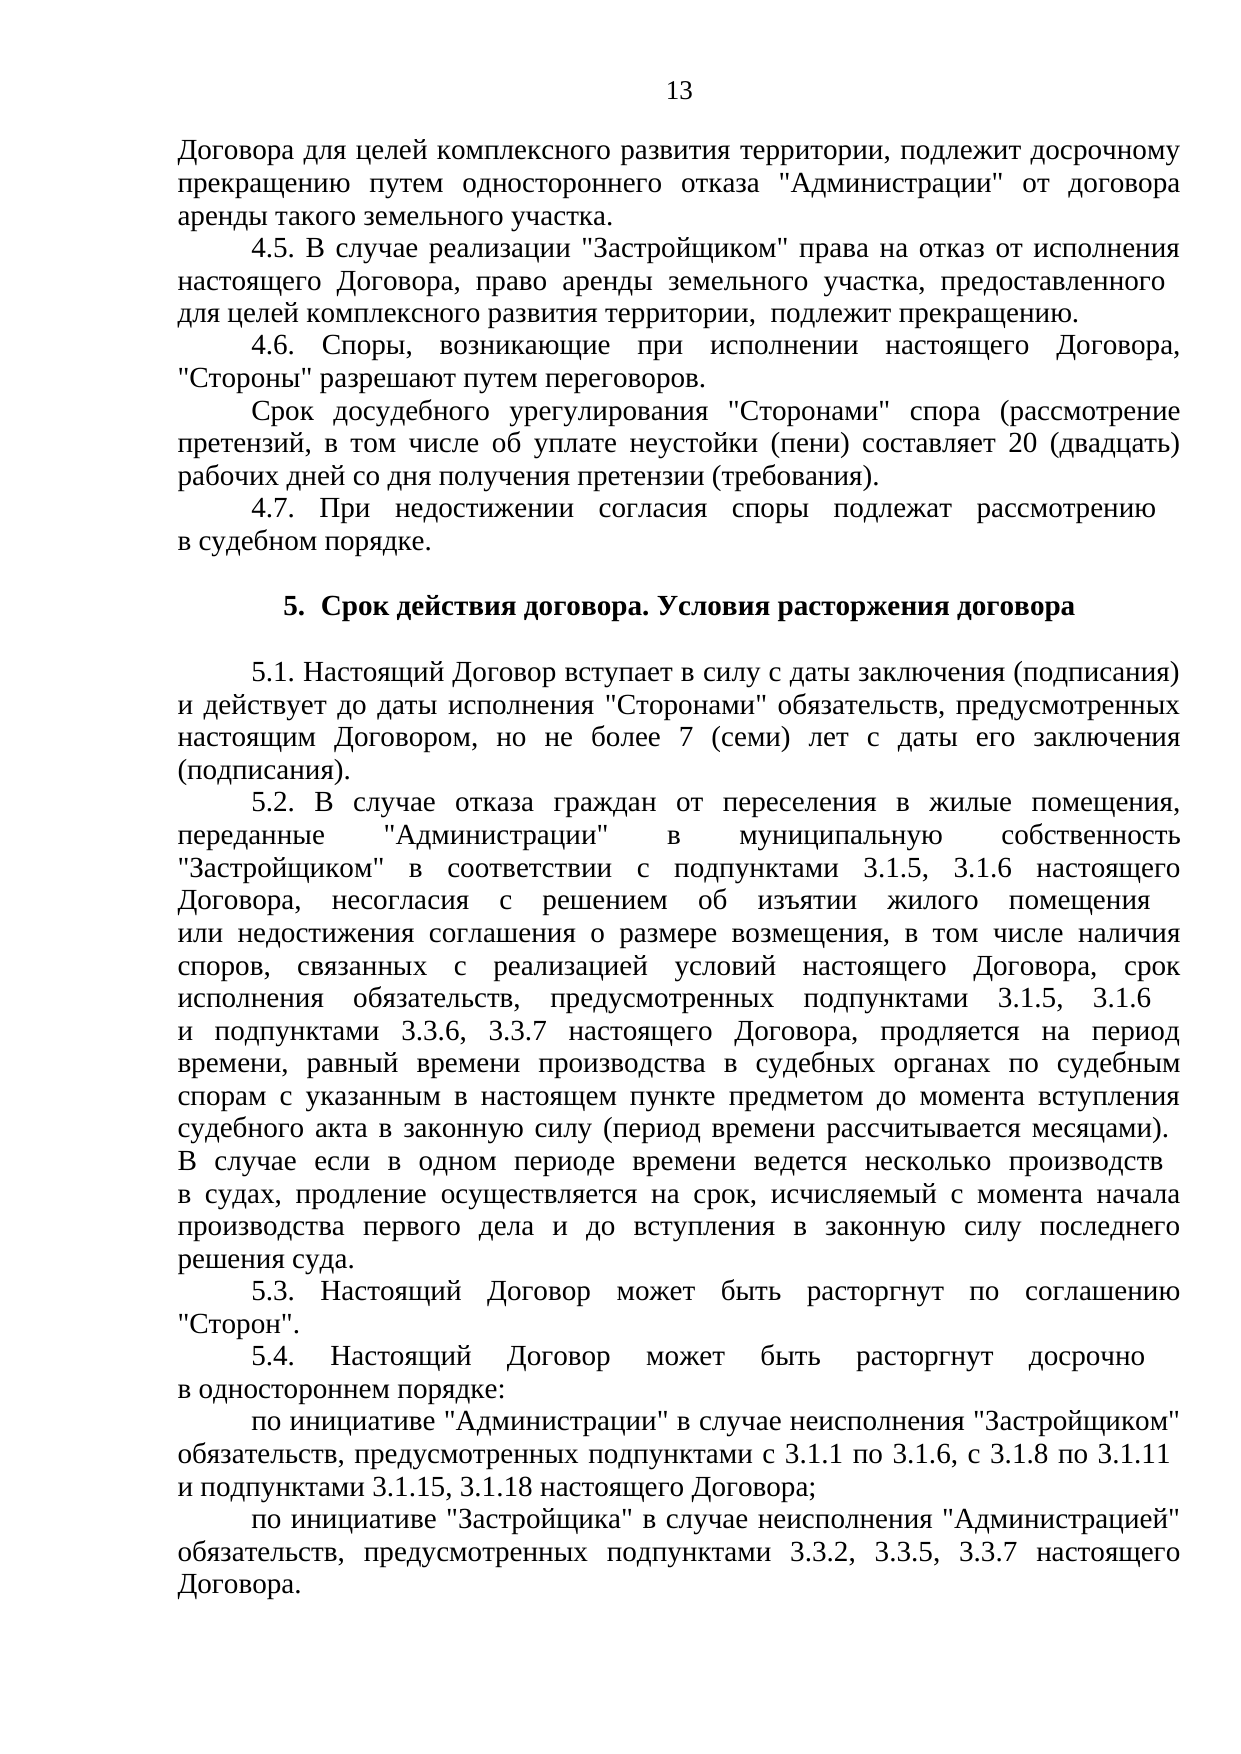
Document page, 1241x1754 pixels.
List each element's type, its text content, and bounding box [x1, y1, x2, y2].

text 5.1. Настоящий Договор вступает в силу с даты заключения (подписания) и действует до даты исполнения "Сторонами" обязательств, предусмотренных настоящим Договором, но не более 7 (семи) лет с даты его заключения (подписания). [177, 655, 1181, 786]
list Срок действия договора. Условия расторжения договора [177, 589, 1181, 622]
text Срок досудебного урегулирования "Сторонами" спора (рассмотрение претензий, в том числе об уплате неустойки (пени) составляет 20 (двадцать) рабочих дней со дня получения претензии (требования). [177, 394, 1181, 492]
text 5.2. В случае отказа граждан от переселения в жилые помещения, переданные "Администрации" в муниципальную собственность "Застройщиком" в соответствии с подпунктами 3.1.5, 3.1.6 настоящего Договора, несогласия с решением об изъятии жилого помещения или недостижения соглашения о размере возмещения, в том числе наличия споров, связанных с реализацией условий настоящего Договора, срок исполнения обязательств, предусмотренных подпунктами 3.1.5, 3.1.6 и подпунктами 3.3.6, 3.3.7 настоящего Договора, продляется на период времени, равный времени производства в судебных органах по судебным спорам с указанным в настоящем пункте предметом до момента вступления судебного акта в законную силу (период времени рассчитывается месяцами). В случае если в одном периоде времени ведется несколько производств в судах, продление осуществляется на срок, исчисляемый с момента начала производства первого дела и до вступления в законную силу последнего решения суда. [177, 786, 1181, 1274]
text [177, 133, 1181, 231]
text по инициативе "Администрации" в случае неисполнения "Застройщиком" обязательств, предусмотренных подпунктами с 3.1.1 по 3.1.6, с 3.1.8 по 3.1.11 и подпунктами 3.1.15, 3.1.18 настоящего Договора; [177, 1405, 1181, 1502]
text 5.3. Настоящий Договор может быть расторгнут по соглашению "Сторон". [177, 1274, 1181, 1340]
text 4.5. В случае реализации "Застройщиком" права на отказ от исполнения настоящего Договора, право аренды земельного участка, предоставленного для целей комплексного развития территории, подлежит прекращению. [177, 231, 1181, 329]
text по инициативе "Застройщика" в случае неисполнения "Администрацией" обязательств, предусмотренных подпунктами 3.3.2, 3.3.5, 3.3.7 настоящего Договора. [177, 1502, 1181, 1600]
text 4.6. Споры, возникающие при исполнении настоящего Договора, "Стороны" разрешают путем переговоров. [177, 329, 1181, 394]
text 5.4. Настоящий Договор может быть расторгнут досрочно в одностороннем порядке: [177, 1340, 1181, 1405]
text 4.7. При недостижении согласия споры подлежат рассмотрению в судебном порядке. [177, 492, 1181, 557]
